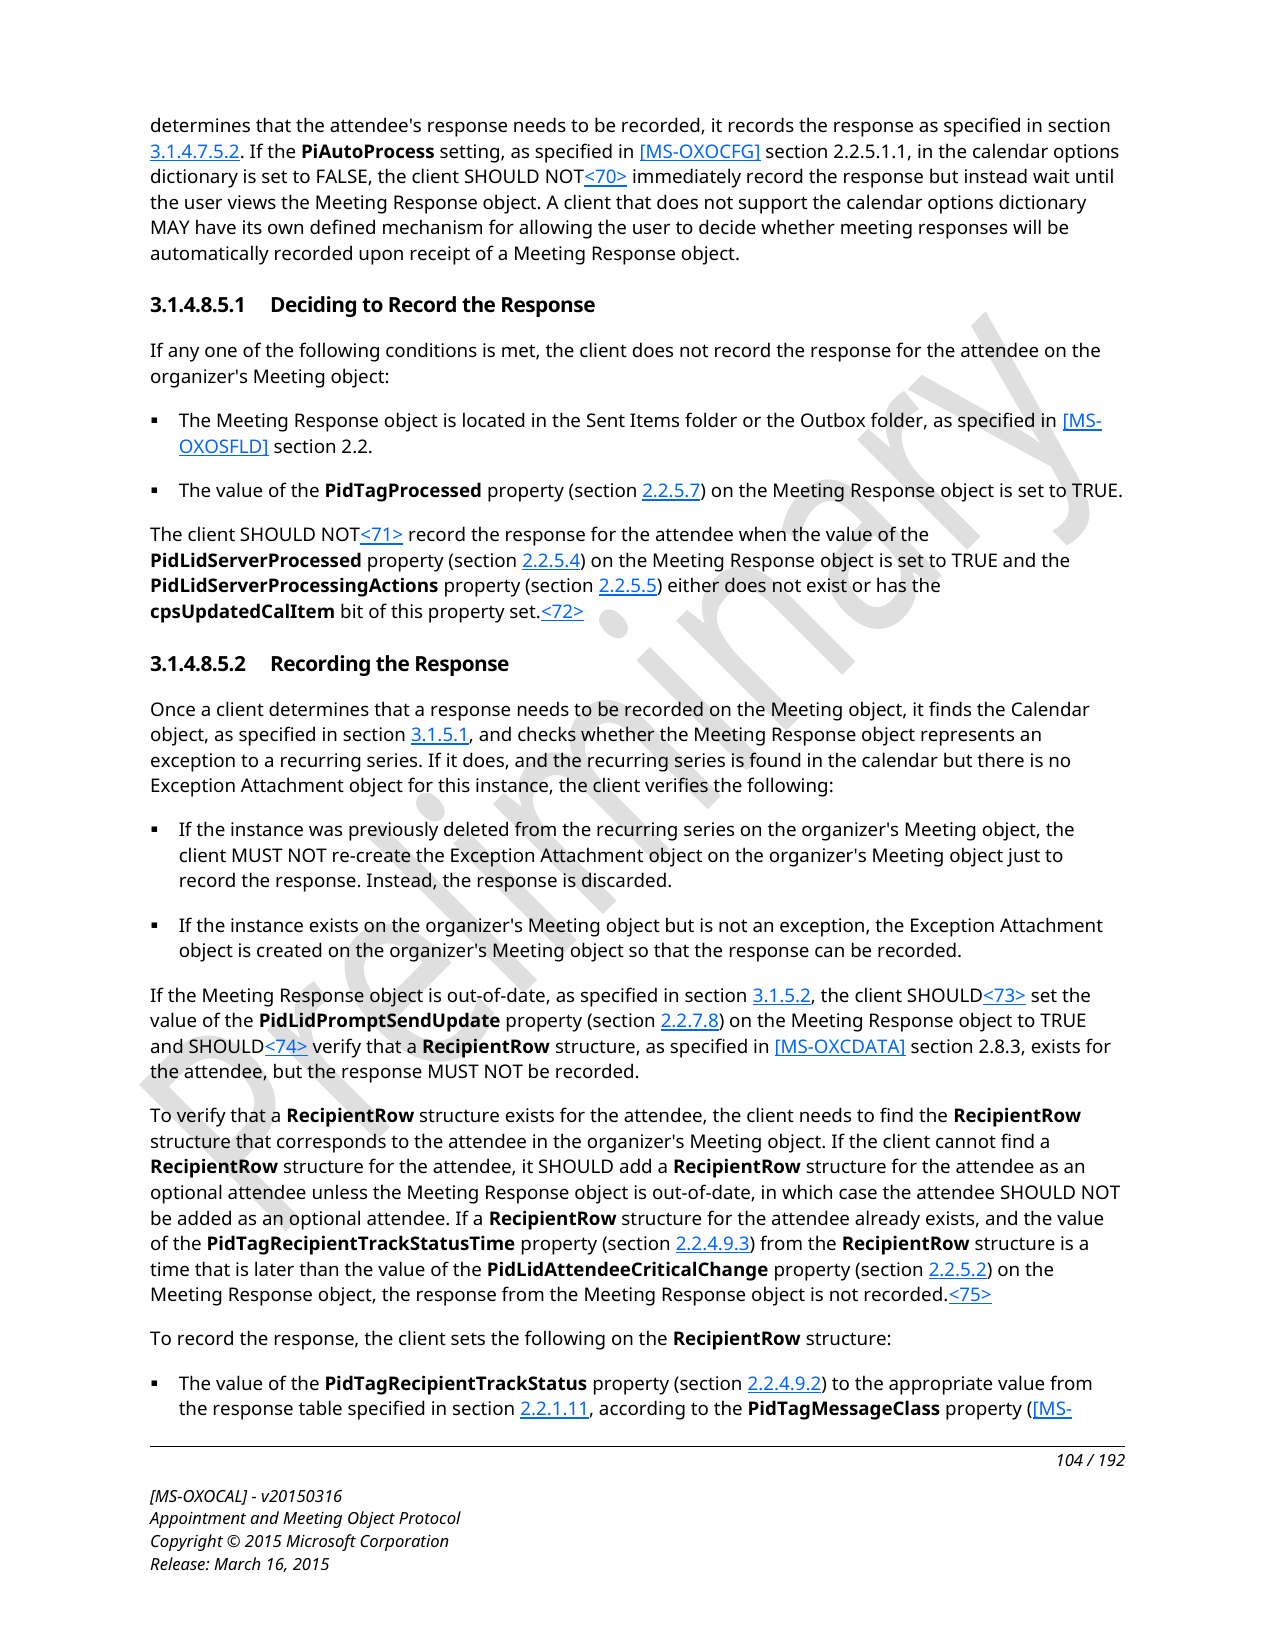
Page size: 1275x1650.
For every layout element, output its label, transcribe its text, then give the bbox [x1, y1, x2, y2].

text If the Meeting Response object is out-of-date, as specified in section 3.1.5.2, the client SHOULD<73> set the value of the PidLidPromptSendUpdate property (section 2.2.7.8) on the Meeting Response object to TRUE and SHOULD<74> verify that a RecipientRow structure, as specified in [MS-OXCDATA] section 2.8.3, exists for the attendee, but the response MUST NOT be recorded. [150, 982, 1125, 1084]
text If any one of the following conditions is met, the client does not record the response for the attendee on the organizer's Meeting object: [150, 338, 1125, 389]
text The client SHOULD NOT<71> record the response for the attendee when the value of the PidLidServerProcessed property (section 2.2.5.4) on the Meeting Response object is set to TRUE and the PidLidServerProcessingActions property (section 2.2.5.5) either does not exist or has the cpsUpdatedCalItem bit of this property set.<72> [150, 522, 1125, 624]
subtitle Deciding to Record the Response [150, 291, 1125, 319]
subtitle Recording the Response [150, 649, 1125, 677]
list If the instance exists on the organizer's Meeting object but is not an exception, the Exception Attachment object is created on the organizer's Meeting object so that the response can be recorded. [150, 912, 1125, 963]
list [150, 1370, 1125, 1421]
text Once a client determines that a response needs to be recorded on the Meeting object, it finds the Calendar object, as specified in section 3.1.5.1, and checks whether the Meeting Response object represents an exception to a recurring series. If it does, and the recurring series is found in the calendar but there is no Exception Attachment object for this instance, the client verifies the following: [150, 696, 1125, 798]
text To verify that a RecipientRow structure exists for the attendee, the client needs to find the RecipientRow structure that corresponds to the attendee in the organizer's Meeting object. If the client cannot find a RecipientRow structure for the attendee, it SHOULD add a RecipientRow structure for the attendee as an optional attendee unless the Meeting Response object is out-of-date, in which case the attendee SHOULD NOT be added as an optional attendee. If a RecipientRow structure for the attendee already exists, and the value of the PidTagRecipientTrackStatusTime property (section 2.2.4.9.3) from the RecipientRow structure is a time that is later than the value of the PidLidAttendeeCriticalChange property (section 2.2.5.2) on the Meeting Response object, the response from the Meeting Response object is not recorded.<75> [150, 1103, 1125, 1307]
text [150, 112, 1125, 266]
text To record the response, the client sets the following on the RecipientRow structure: [150, 1326, 1125, 1351]
list The value of the PidTagProcessed property (section 2.2.5.7) on the Meeting Response object is set to TRUE. [150, 477, 1125, 503]
list The Meeting Response object is located in the Sent Items folder or the Outbox folder, as specified in [MS-OXOSFLD] section 2.2. [150, 408, 1125, 459]
list If the instance was previously deleted from the recurring series on the organizer's Meeting object, the client MUST NOT re-create the Exception Attachment object on the organizer's Meeting object just to record the response. Instead, the response is discarded. [150, 817, 1125, 893]
